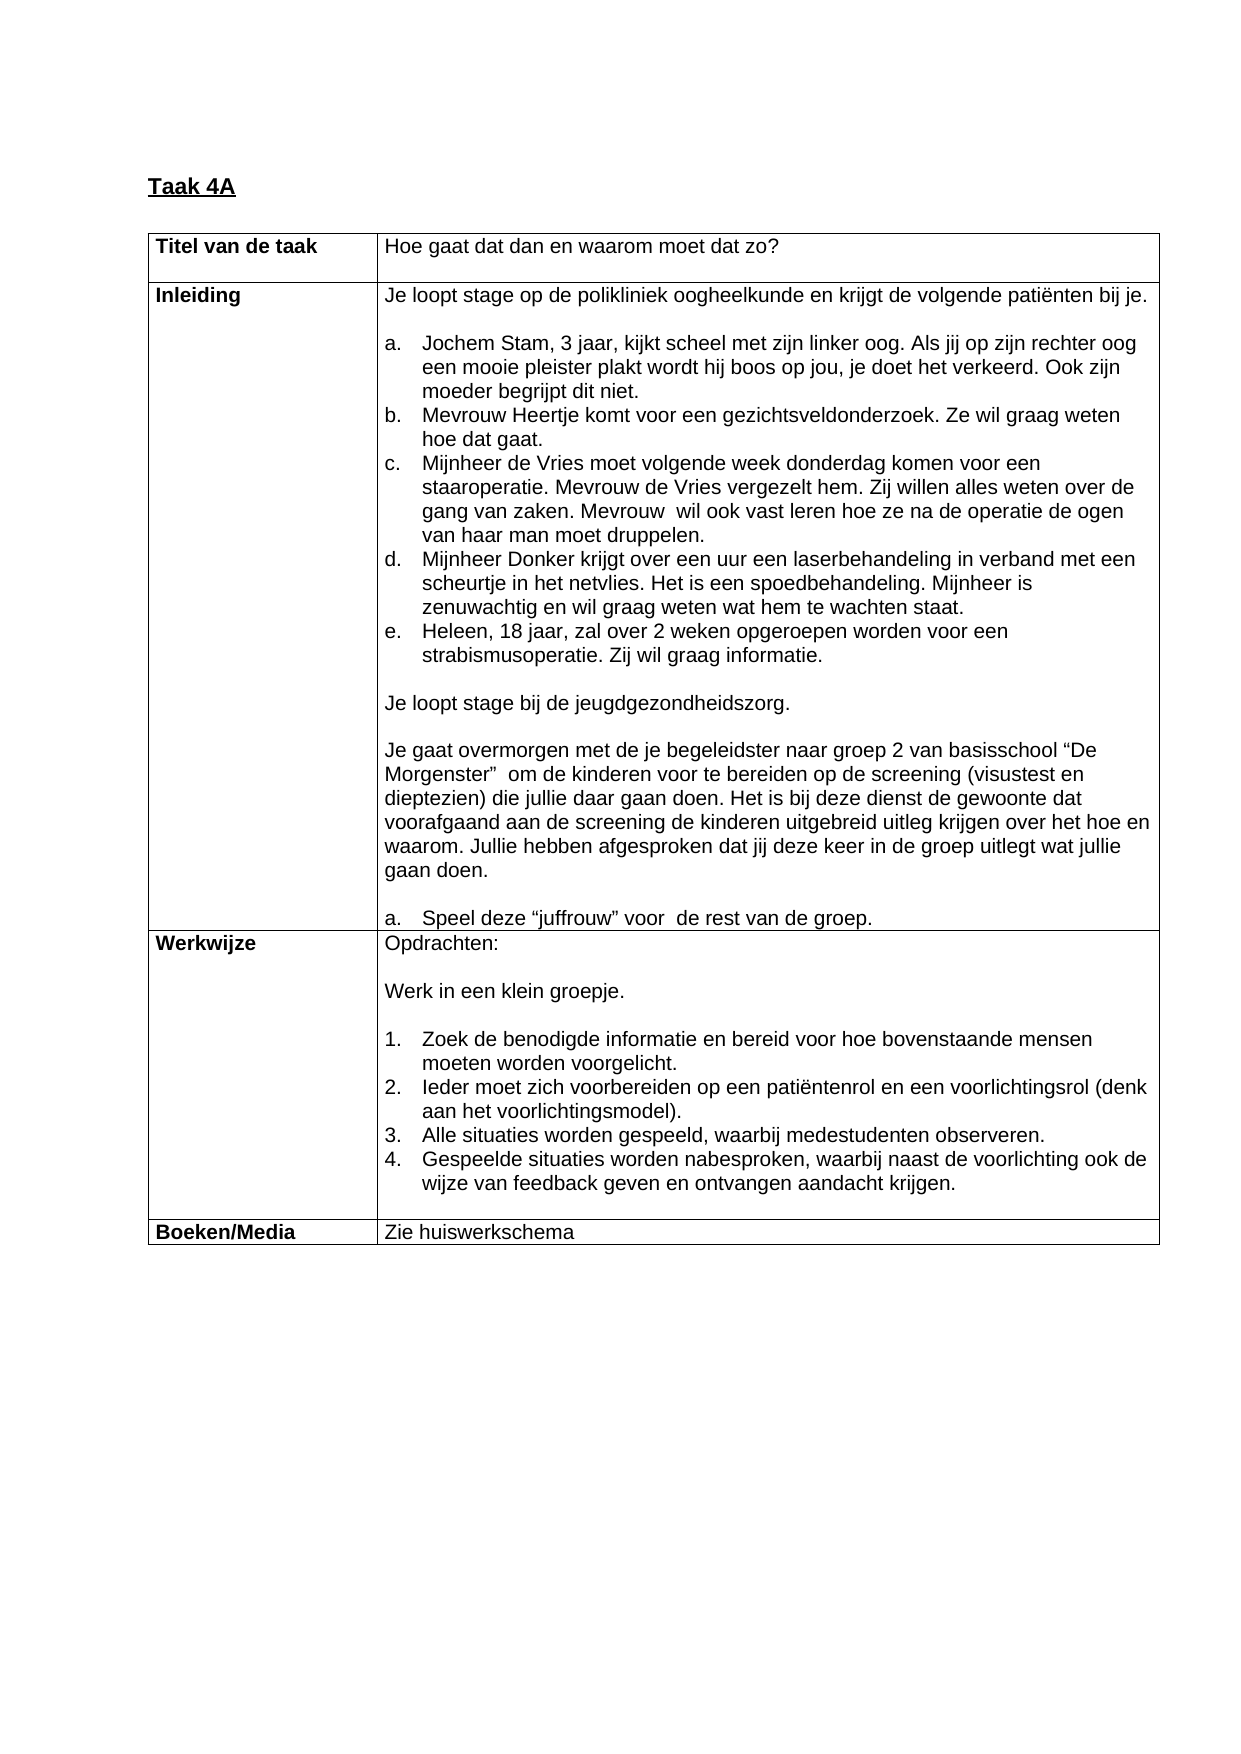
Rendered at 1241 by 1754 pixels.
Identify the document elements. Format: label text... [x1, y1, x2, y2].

table_cell Boeken/Media [149, 1220, 377, 1244]
table_cell Inleiding [149, 283, 377, 930]
table_header Titel van de taak [149, 234, 377, 282]
table_cell Je loopt stage op de polikliniek oogheelkunde en krijgt de volgende patiënten bij je. Jochem Stam, 3 jaar, kijkt scheel met zijn linker oog. Als jij op zijn rechter oog een mooie pleister plakt wordt hij boos op jou, je doet het verkeerd. Ook zijn moeder begrijpt dit niet. Mevrouw Heertje komt voor een gezichtsveldonderzoek. Ze wil graag weten hoe dat gaat. Mijnheer de Vries moet volgende week donderdag komen voor een staaroperatie. Mevrouw de Vries vergezelt hem. Zij willen alles weten over de gang van zaken. Mevrouw wil ook vast leren hoe ze na de operatie de ogen van haar man moet druppelen. Mijnheer Donker krijgt over een uur een laserbehandeling in verband met een scheurtje in het netvlies. Het is een spoedbehandeling. Mijnheer is zenuwachtig en wil graag weten wat hem te wachten staat. Heleen, 18 jaar, zal over 2 weken opgeroepen worden voor een strabismusoperatie. Zij wil graag informatie. Je loopt stage bij de jeugdgezondheidszorg. Je gaat overmorgen met de je begeleidster naar groep 2 van basisschool “De Morgenster” om de kinderen voor te bereiden op de screening (visustest en dieptezien) die jullie daar gaan doen. Het is bij deze dienst de gewoonte dat voorafgaand aan de screening de kinderen uitgebreid uitleg krijgen over het hoe en waarom. Jullie hebben afgesproken dat jij deze keer in de groep uitlegt wat jullie gaan doen. Speel deze “juffrouw” voor de rest van de groep. [378, 283, 1159, 930]
table_header Hoe gaat dat dan en waarom moet dat zo? [378, 234, 1159, 282]
table_cell Werkwijze [149, 931, 377, 1218]
table_cell Zie huiswerkschema [378, 1220, 1159, 1244]
table_cell Opdrachten: Werk in een klein groepje. Zoek de benodigde informatie en bereid voor hoe bovenstaande mensen moeten worden voorgelicht. Ieder moet zich voorbereiden op een patiëntenrol en een voorlichtingsrol (denk aan het voorlichtingsmodel). Alle situaties worden gespeeld, waarbij medestudenten observeren. Gespeelde situaties worden nabesproken, waarbij naast de voorlichting ook de wijze van feedback geven en ontvangen aandacht krijgen. [378, 931, 1159, 1218]
subtitle Taak 4A [148, 173, 1093, 199]
